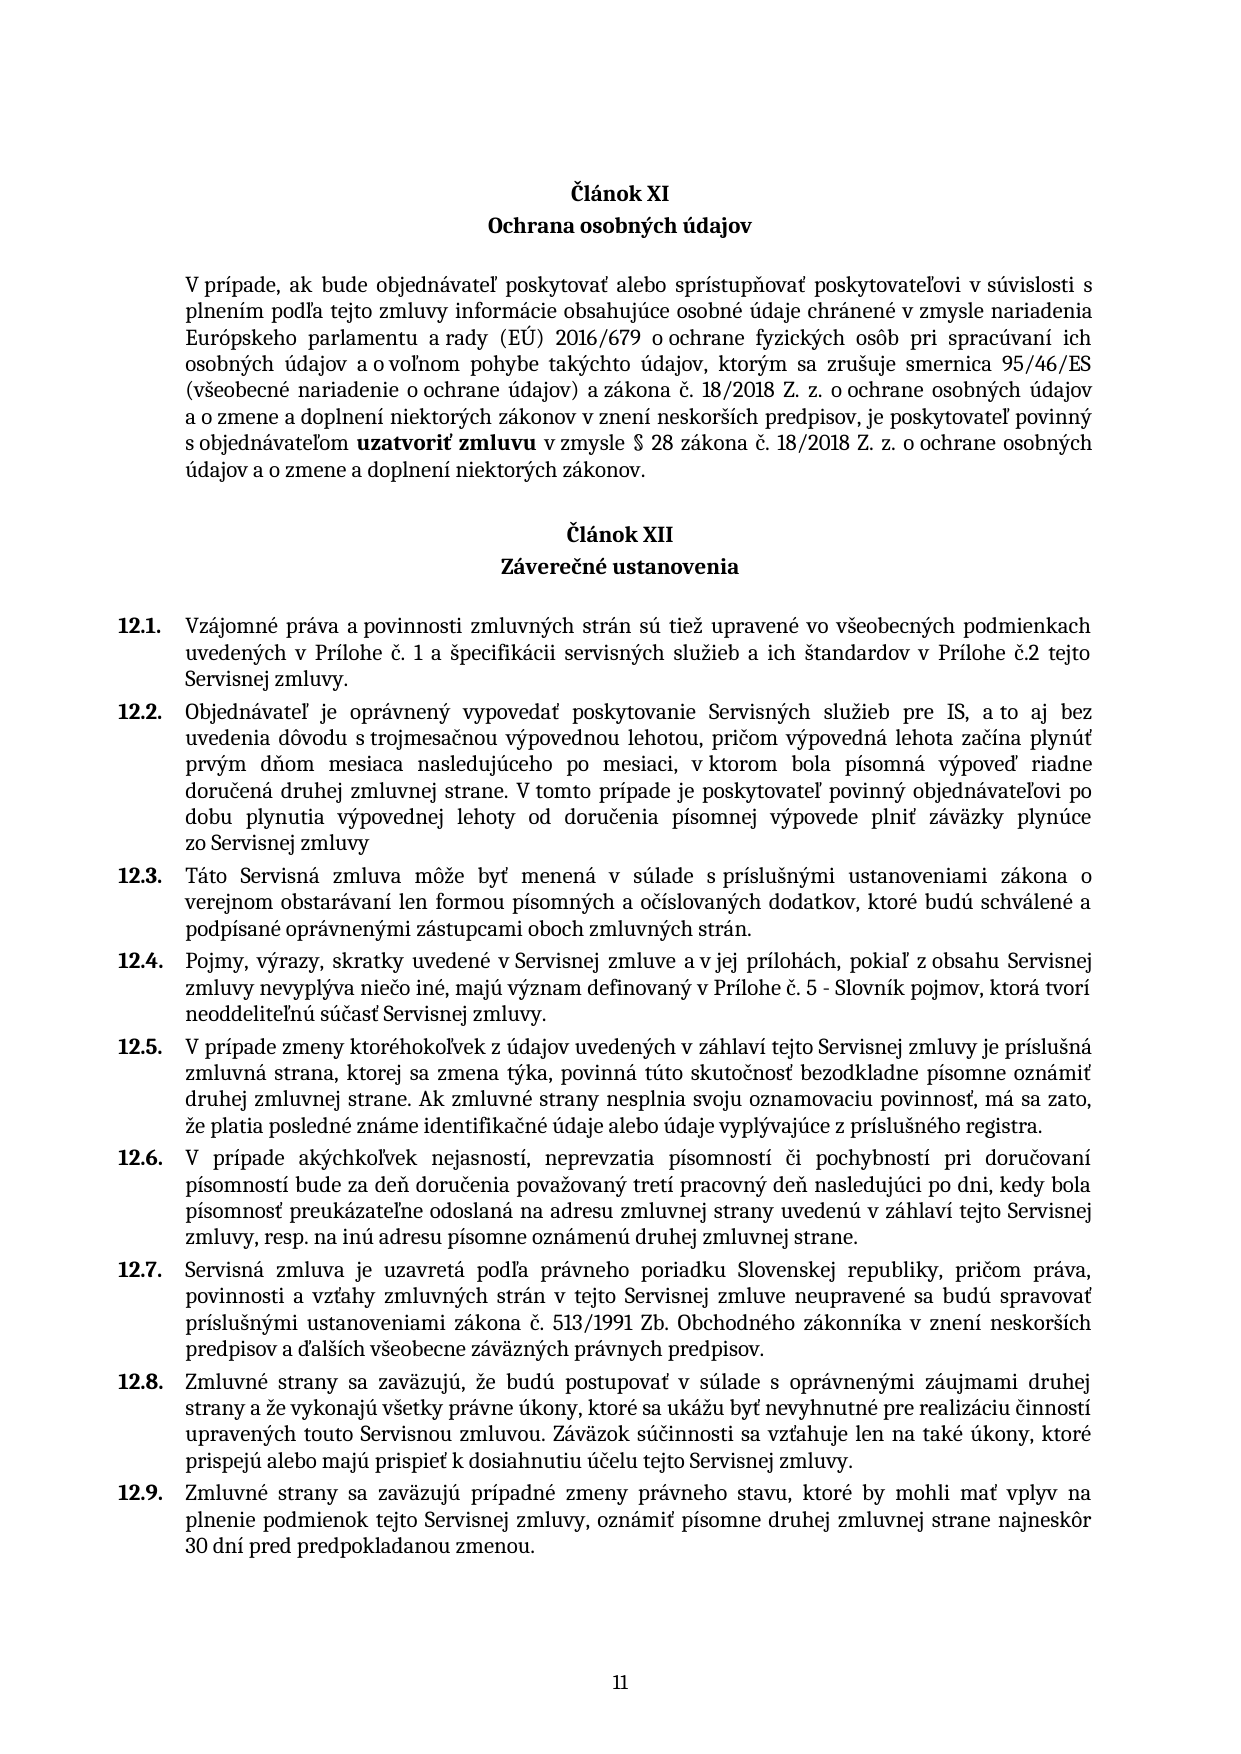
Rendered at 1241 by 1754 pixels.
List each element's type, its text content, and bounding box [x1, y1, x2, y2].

list Pojmy, výrazy, skratky uvedené v Servisnej zmluve a v jej prílohách, pokiaľ z obsahu Servisnej zmluvy nevyplýva niečo iné, majú význam definovaný v Prílohe č. 5 - Slovník pojmov, ktorá tvorí neoddeliteľnú súčasť Servisnej zmluvy. [118, 948, 1092, 1027]
subtitle Záverečné ustanovenia [148, 554, 1092, 581]
list Objednávateľ je oprávnený vypovedať poskytovanie Servisných služieb pre IS, a to aj bez uvedenia dôvodu s trojmesačnou výpovednou lehotou, pričom výpovedná lehota začína plynúť prvým dňom mesiaca nasledujúceho po mesiaci, v ktorom bola písomná výpoveď riadne doručená druhej zmluvnej strane. V tomto prípade je poskytovateľ povinný objednávateľovi po dobu plynutia výpovednej lehoty od doručenia písomnej výpovede plniť záväzky plynúce zo Servisnej zmluvy [118, 698, 1092, 857]
list Zmluvné strany sa zaväzujú, že budú postupovať v súlade s oprávnenými záujmami druhej strany a že vykonajú všetky právne úkony, ktoré sa ukážu byť nevyhnutné pre realizáciu činností upravených touto Servisnou zmluvou. Záväzok súčinnosti sa vzťahuje len na také úkony, ktoré prispejú alebo majú prispieť k dosiahnutiu účelu tejto Servisnej zmluvy. [118, 1368, 1092, 1474]
list Servisná zmluva je uzavretá podľa právneho poriadku Slovenskej republiky, pričom práva, povinnosti a vzťahy zmluvných strán v tejto Servisnej zmluve neupravené sa budú spravovať príslušnými ustanoveniami zákona č. 513/1991 Zb. Obchodného zákonníka v znení neskorších predpisov a ďalších všeobecne záväzných právnych predpisov. [118, 1257, 1092, 1362]
list Táto Servisná zmluva môže byť menená v súlade s príslušnými ustanoveniami zákona o verejnom obstarávaní len formou písomných a očíslovaných dodatkov, ktoré budú schválené a podpísané oprávnenými zástupcami oboch zmluvných strán. [118, 863, 1092, 942]
subtitle Článok XII [148, 522, 1092, 548]
subtitle Ochrana osobných údajov [148, 213, 1092, 239]
text V prípade, ak bude objednávateľ poskytovať alebo sprístupňovať poskytovateľovi v súvislosti s plnením podľa tejto zmluvy informácie obsahujúce osobné údaje chránené v zmysle nariadenia Európskeho parlamentu a rady (EÚ) 2016/679 o ochrane fyzických osôb pri spracúvaní ich osobných údajov a o voľnom pohybe takýchto údajov, ktorým sa zrušuje smernica 95/46/ES (všeobecné nariadenie o ochrane údajov) a zákona č. 18/2018 Z. z. o ochrane osobných údajov a o zmene a doplnení niektorých zákonov v znení neskorších predpisov, je poskytovateľ povinný s objednávateľom uzatvoriť zmluvu v zmysle § 28 zákona č. 18/2018 Z. z. o ochrane osobných údajov a o zmene a doplnení niektorých zákonov. [185, 272, 1092, 483]
list V prípade zmeny ktoréhokoľvek z údajov uvedených v záhlaví tejto Servisnej zmluvy je príslušná zmluvná strana, ktorej sa zmena týka, povinná túto skutočnosť bezodkladne písomne oznámiť druhej zmluvnej strane. Ak zmluvné strany nesplnia svoju oznamovaciu povinnosť, má sa zato, že platia posledné známe identifikačné údaje alebo údaje vyplývajúce z príslušného registra. [118, 1033, 1092, 1139]
list Vzájomné práva a povinnosti zmluvných strán sú tiež upravené vo všeobecných podmienkach uvedených v Prílohe č. 1 a špecifikácii servisných služieb a ich štandardov v Prílohe č.2 tejto Servisnej zmluvy. [118, 613, 1092, 692]
list Zmluvné strany sa zaväzujú prípadné zmeny právneho stavu, ktoré by mohli mať vplyv na plnenie podmienok tejto Servisnej zmluvy, oznámiť písomne druhej zmluvnej strane najneskôr 30 dní pred predpokladanou zmenou. [118, 1480, 1092, 1559]
subtitle Článok XI [148, 180, 1092, 207]
list V prípade akýchkoľvek nejasností, neprevzatia písomností či pochybností pri doručovaní písomností bude za deň doručenia považovaný tretí pracovný deň nasledujúci po dni, kedy bola písomnosť preukázateľne odoslaná na adresu zmluvnej strany uvedenú v záhlaví tejto Servisnej zmluvy, resp. na inú adresu písomne oznámenú druhej zmluvnej strane. [118, 1145, 1092, 1251]
